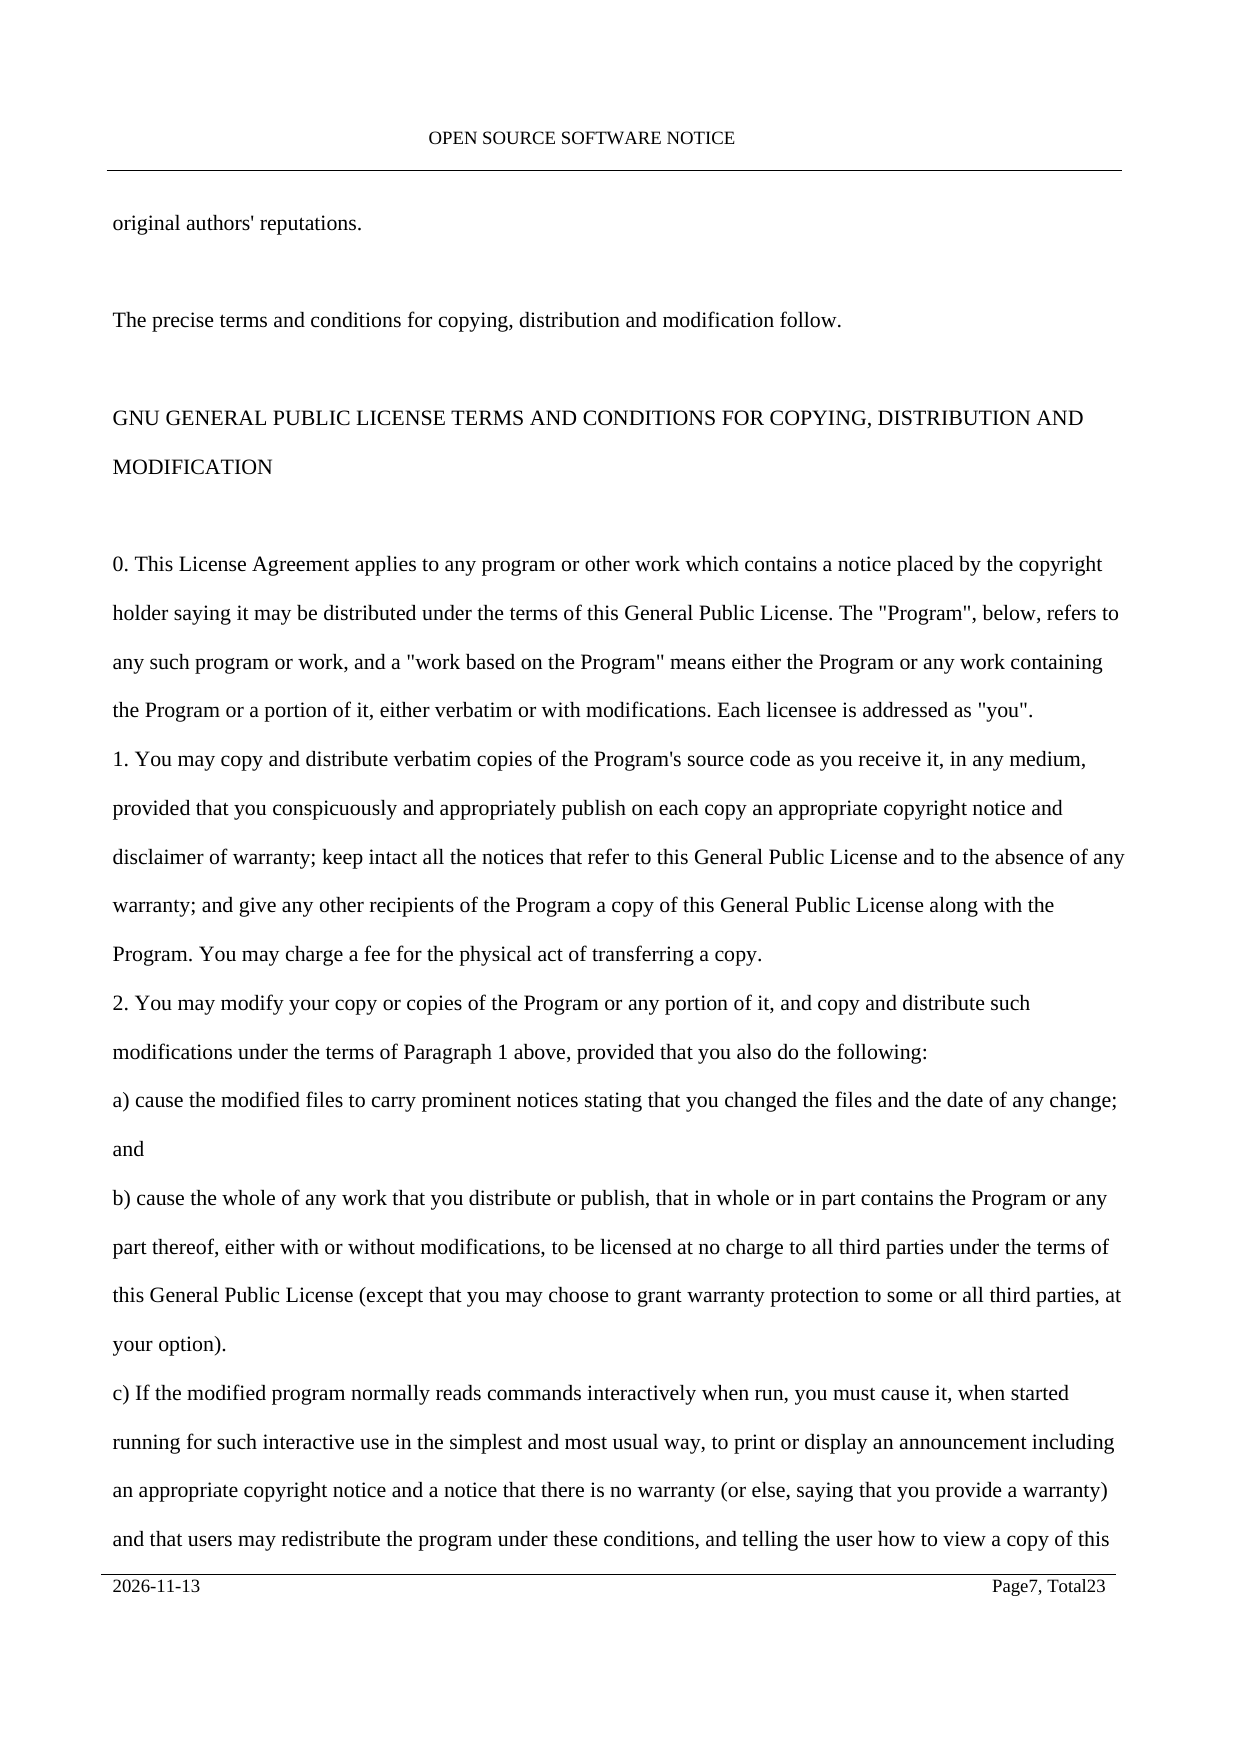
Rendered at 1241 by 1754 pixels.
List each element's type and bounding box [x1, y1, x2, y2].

text [112, 206, 1128, 1555]
